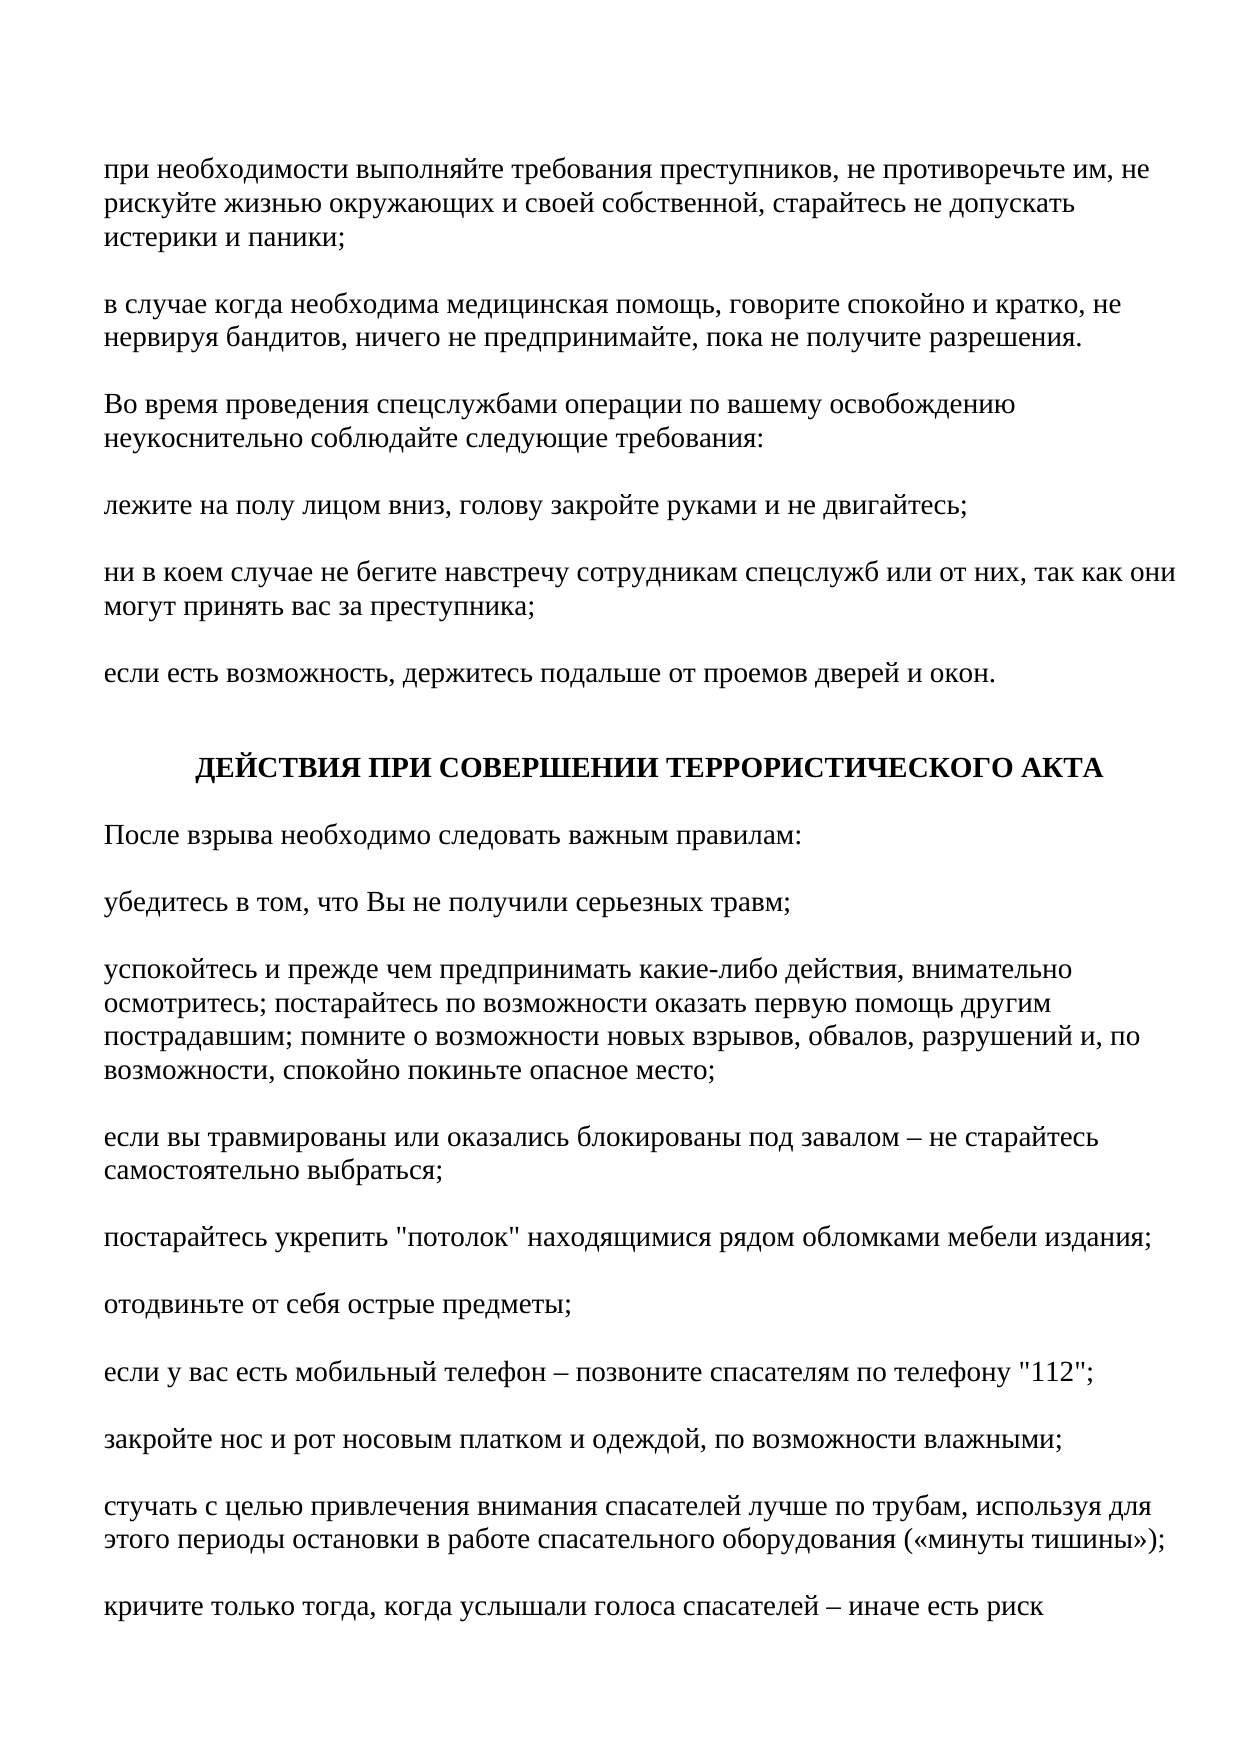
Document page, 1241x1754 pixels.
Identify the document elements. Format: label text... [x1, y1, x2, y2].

text ДЕЙСТВИЯ ПРИ СОВЕРШЕНИИ ТЕРРОРИСТИЧЕСКОГО АКТА [103, 750, 1196, 783]
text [103, 783, 1196, 1622]
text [103, 118, 1196, 750]
